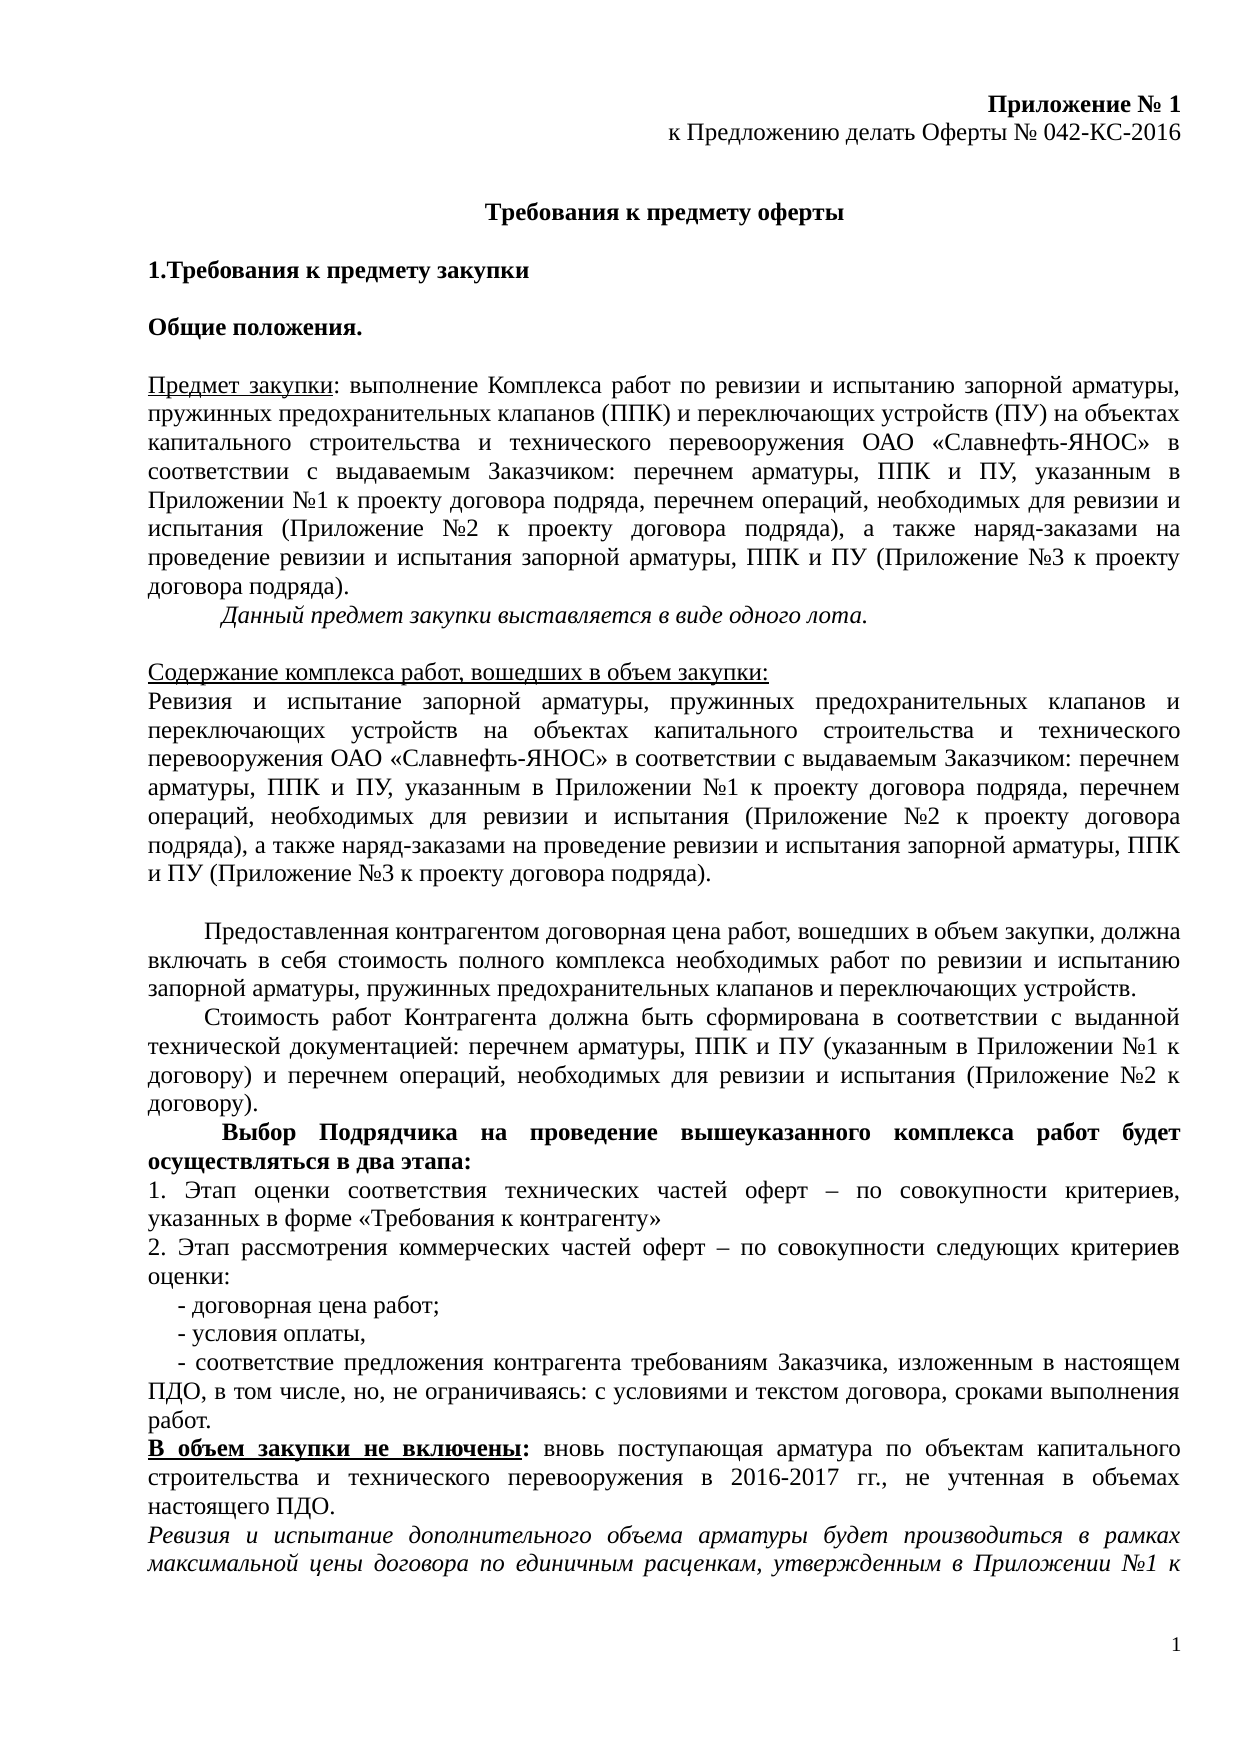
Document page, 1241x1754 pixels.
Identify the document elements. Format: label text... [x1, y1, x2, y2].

text Приложение № 1 [148, 89, 1181, 117]
text В объем закупки не включены: вновь поступающая арматура по объектам капитального строительства и технического перевооружения в 2016-2017 гг., не учтенная в объемах настоящего ПДО. [148, 1433, 1181, 1520]
text Выбор Подрядчика на проведение вышеуказанного комплекса работ будет осуществляться в два этапа: [148, 1117, 1181, 1175]
text Стоимость работ Контрагента должна быть сформирована в соответствии с выданной технической документацией: перечнем арматуры, ППК и ПУ (указанным в Приложении №1 к договору) и перечнем операций, необходимых для ревизии и испытания (Приложение №2 к договору). [148, 1002, 1181, 1117]
text - условия оплаты, [148, 1318, 1181, 1347]
text Содержание комплекса работ, вошедших в объем закупки: [148, 657, 1181, 686]
text Общие положения. [148, 312, 1181, 341]
text Требования к предмету оферты [148, 197, 1181, 226]
text Данный предмет закупки выставляется в виде одного лота. [148, 600, 1181, 628]
text Предоставленная контрагентом договорная цена работ, вошедших в объем закупки, должна включать в себя стоимость полного комплекса необходимых работ по ревизии и испытанию запорной арматуры, пружинных предохранительных клапанов и переключающих устройств. [148, 916, 1181, 1002]
text к Предложению делать Оферты № 042-КС-2016 [148, 117, 1181, 146]
text 2. Этап рассмотрения коммерческих частей оферт – по совокупности следующих критериев оценки: [148, 1232, 1181, 1290]
text - соответствие предложения контрагента требованиям Заказчика, изложенным в настоящем ПДО, в том числе, но, не ограничиваясь: с условиями и текстом договора, сроками выполнения работ. [148, 1347, 1181, 1433]
text - договорная цена работ; [148, 1290, 1181, 1318]
text Предмет закупки: выполнение Комплекса работ по ревизии и испытанию запорной арматуры, пружинных предохранительных клапанов (ППК) и переключающих устройств (ПУ) на объектах капитального строительства и технического перевооружения ОАО «Славнефть-ЯНОС» в соответствии с выдаваемым Заказчиком: перечнем арматуры, ППК и ПУ, указанным в Приложении №1 к проекту договора подряда, перечнем операций, необходимых для ревизии и испытания (Приложение №2 к проекту договора подряда), а также наряд-заказами на проведение ревизии и испытания запорной арматуры, ППК и ПУ (Приложение №3 к проекту договора подряда). [148, 370, 1181, 600]
text Ревизия и испытание запорной арматуры, пружинных предохранительных клапанов и переключающих устройств на объектах капитального строительства и технического перевооружения ОАО «Славнефть-ЯНОС» в соответствии с выдаваемым Заказчиком: перечнем арматуры, ППК и ПУ, указанным в Приложении №1 к проекту договора подряда, перечнем операций, необходимых для ревизии и испытания (Приложение №2 к проекту договора подряда), а также наряд-заказами на проведение ревизии и испытания запорной арматуры, ППК и ПУ (Приложение №3 к проекту договора подряда). [148, 686, 1181, 887]
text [148, 1520, 1181, 1577]
text 1.Требования к предмету закупки [148, 255, 1181, 283]
text 1. Этап оценки соответствия технических частей оферт – по совокупности критериев, указанных в форме «Требования к контрагенту» [148, 1175, 1181, 1232]
